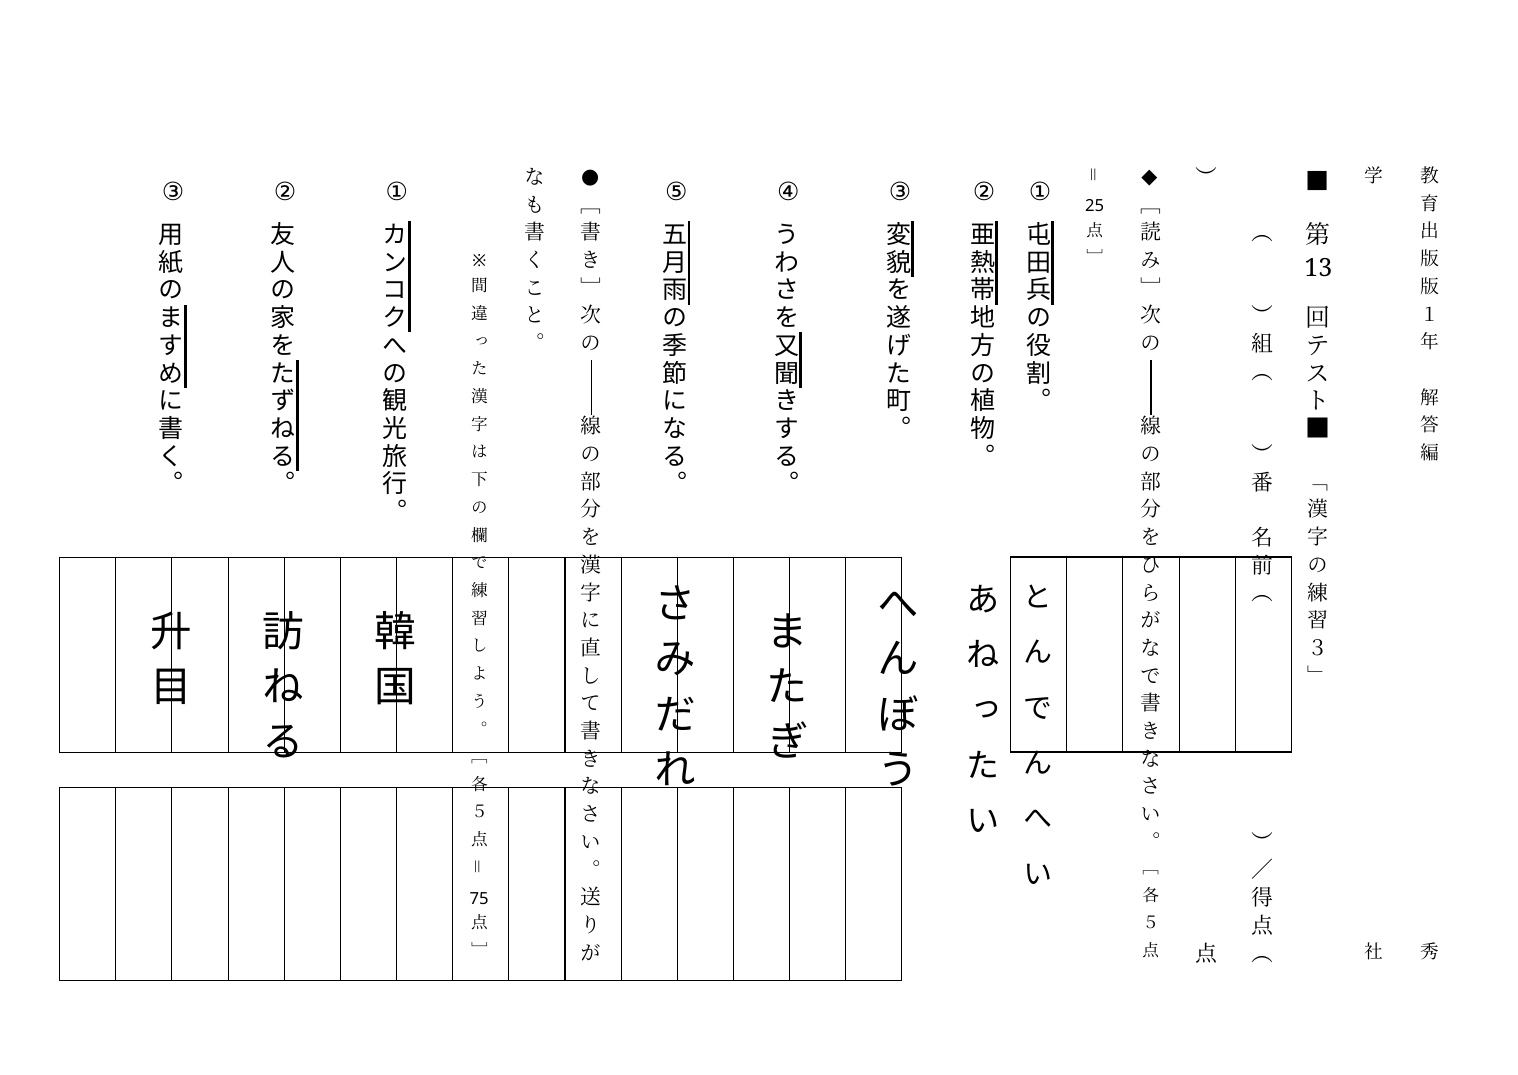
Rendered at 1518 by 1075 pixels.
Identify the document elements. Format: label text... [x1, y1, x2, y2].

text ② 亜熱帯地方の植物。 あねったい [954, 166, 1011, 969]
text （ ）組（ ）番 名前（ ）／得点（ ）点 [1178, 166, 1290, 969]
text ※間違った漢字は下の欄で練習しよう。［各５点＝75点］ [451, 166, 507, 969]
text ■第13回テスト■ 「漢字の練習３」 [1290, 166, 1346, 969]
text ③ 用紙のますめに書く。 升目 [116, 166, 227, 969]
text ●［書き］次の 線の部分を漢字に直して書きなさい。送りがなも書くこと。 [507, 166, 619, 969]
text ② 友人の家をたずねる。 訪ねる [227, 166, 339, 969]
text ① 屯田兵の役割。 とんでんへい [1011, 166, 1066, 969]
text ⑤ 五月雨の季節になる。 さみだれ [619, 166, 731, 969]
text ③ 変貌を遂げた町。 へんぼう [843, 166, 954, 969]
text ◆［読み］次の 線の部分をひらがなで書きなさい。［各５点＝25点］ [1066, 166, 1178, 969]
text 教育出版版１年 解答編 秀学社 [1346, 166, 1458, 969]
text ④ うわさを又聞きする。 またぎ [731, 166, 843, 969]
text ① カンコクへの観光旅行。 韓国 [339, 166, 451, 969]
